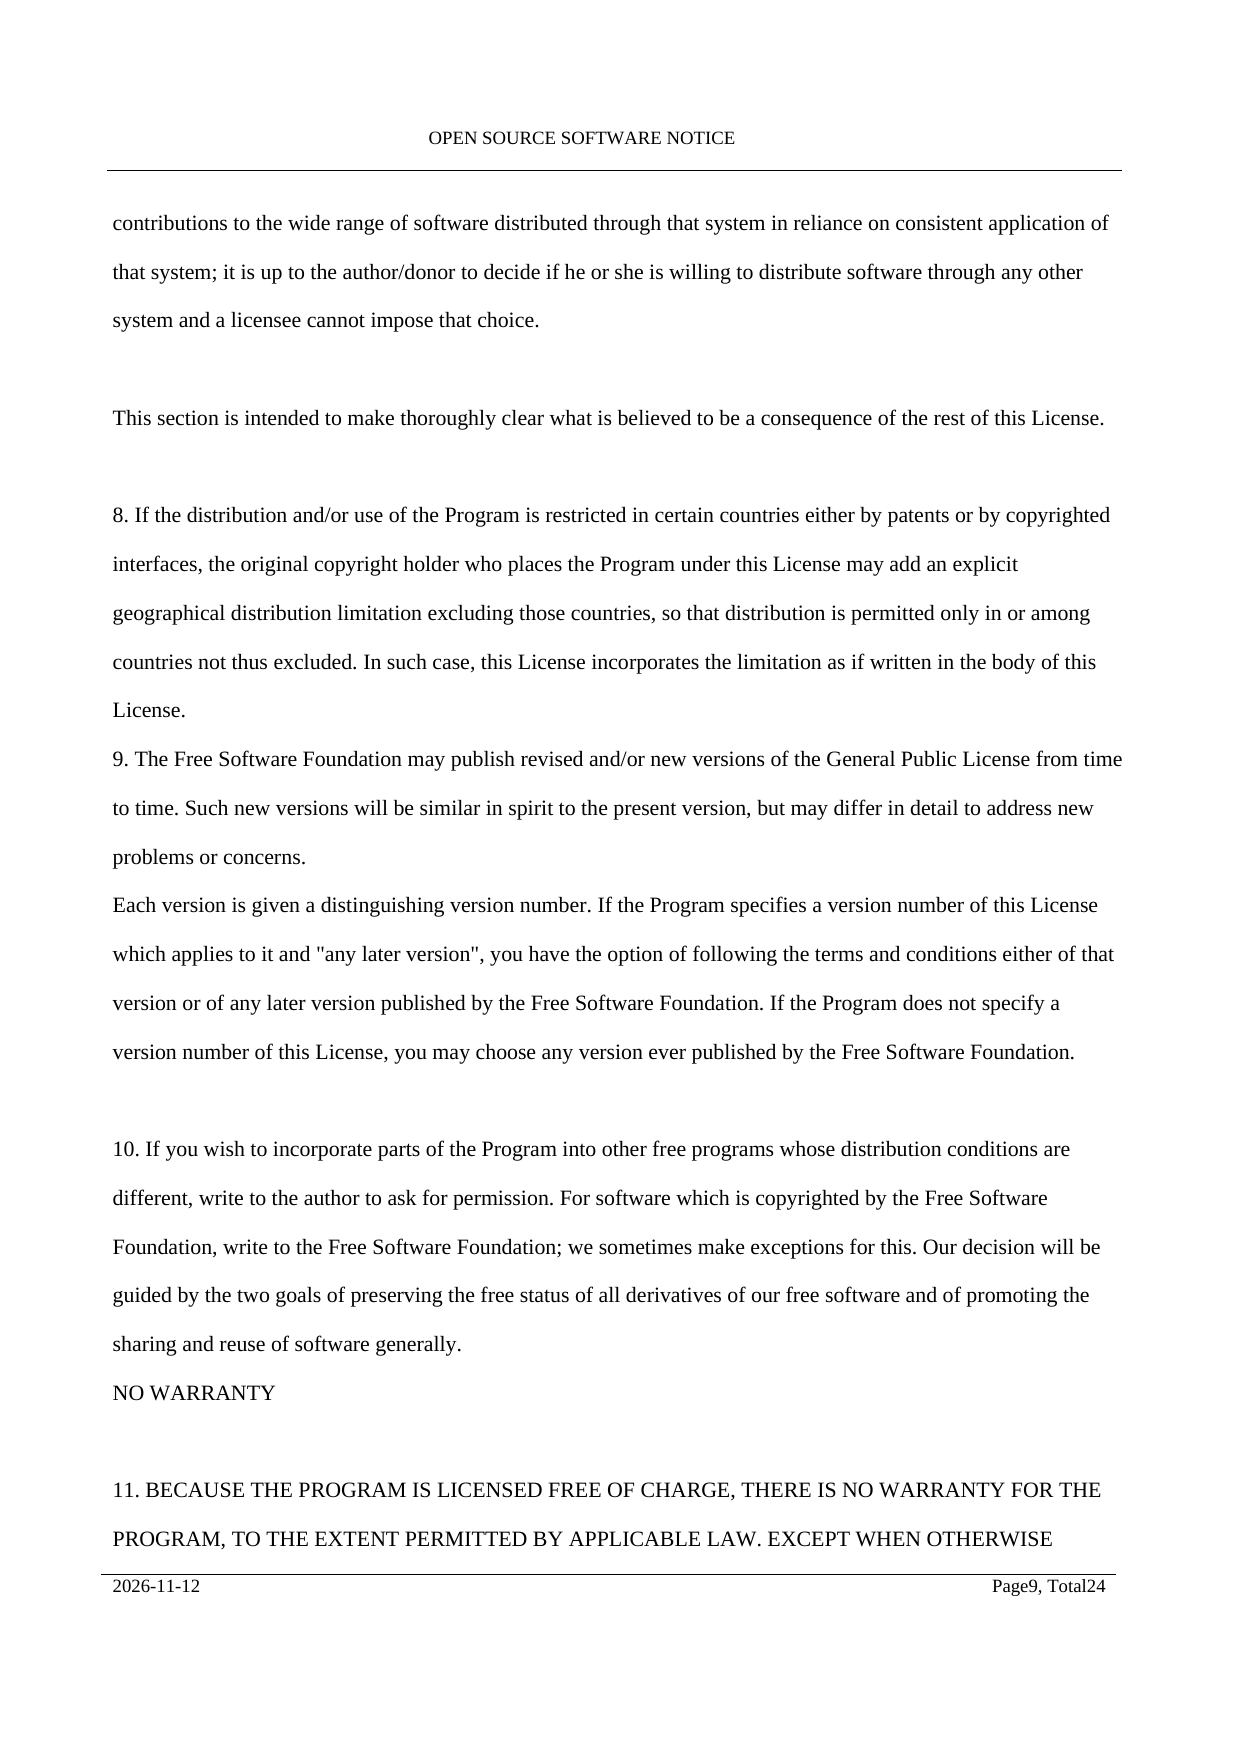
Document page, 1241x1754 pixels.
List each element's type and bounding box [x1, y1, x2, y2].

text [112, 206, 1128, 1555]
